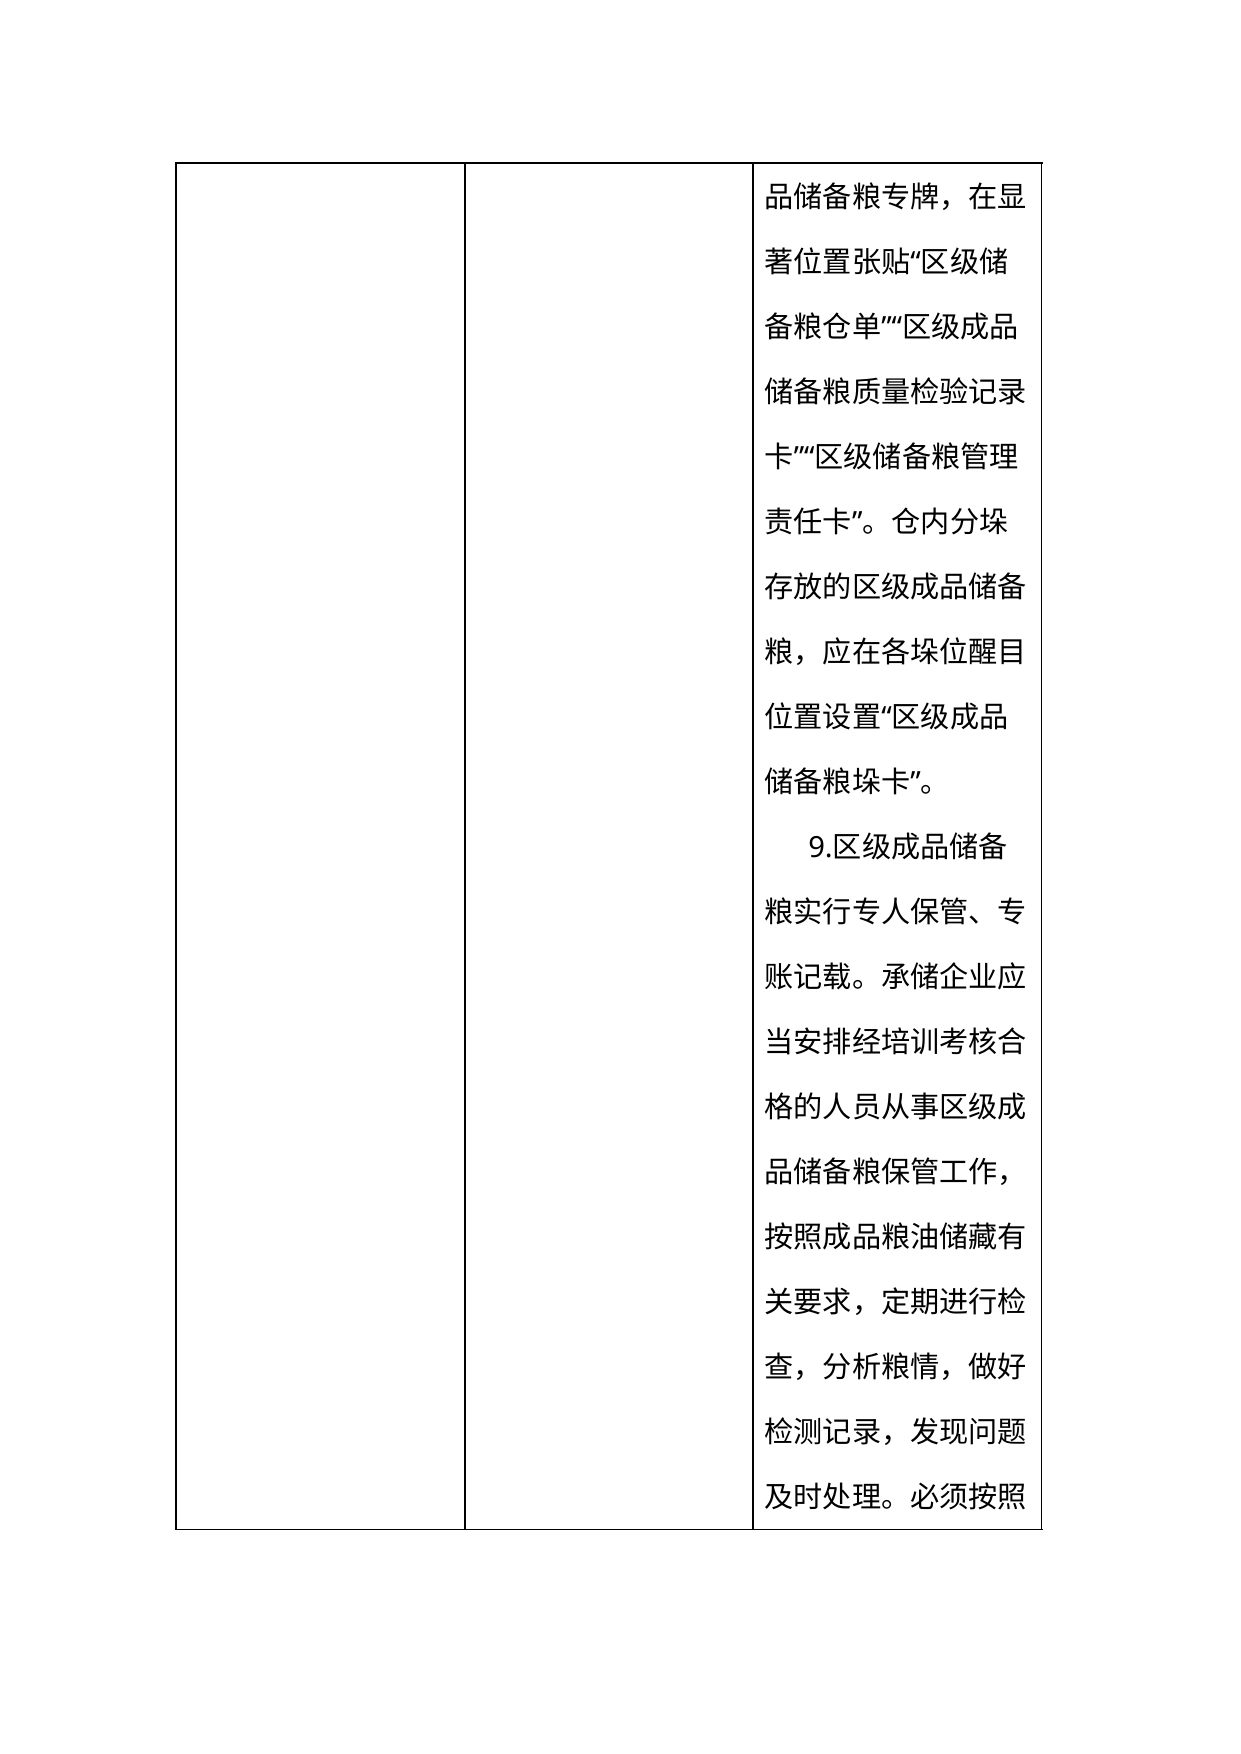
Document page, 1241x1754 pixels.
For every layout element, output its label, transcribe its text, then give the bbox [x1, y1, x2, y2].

table_cell [466, 164, 752, 1528]
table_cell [754, 164, 1041, 1528]
table_cell 1 [177, 164, 464, 1528]
